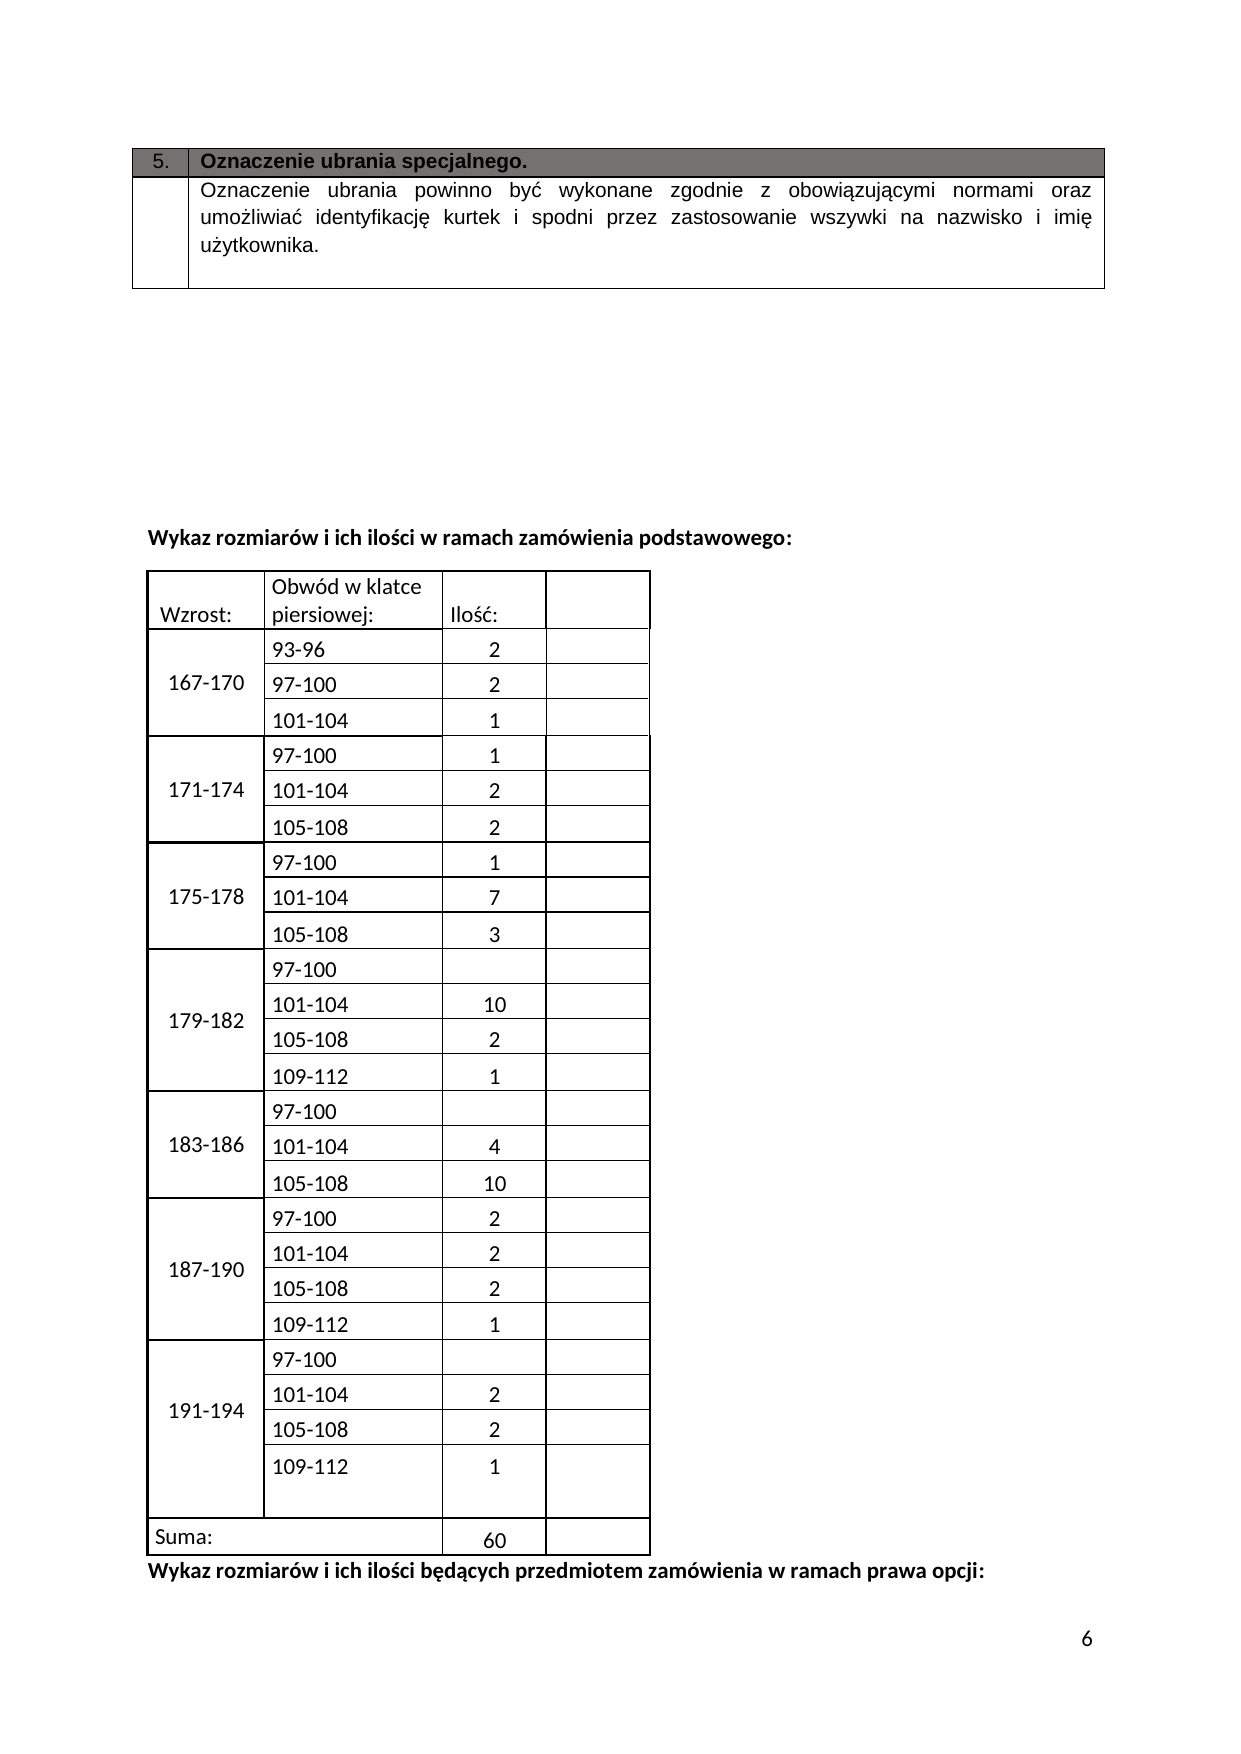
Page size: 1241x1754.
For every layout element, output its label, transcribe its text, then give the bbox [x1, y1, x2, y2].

table_cell [547, 878, 649, 911]
table_cell [547, 663, 649, 698]
table_cell Suma: [149, 1519, 442, 1554]
table_cell 171-174 [149, 737, 263, 841]
table_cell [547, 843, 649, 876]
table_cell [133, 178, 188, 287]
table_cell Oznaczenie ubrania powinno być wykonane zgodnie z obowiązującymi normami oraz umożliwiać identyfikację kurtek i spodni przez zastosowanie wszywki na nazwisko i imię użytkownika. [189, 178, 1104, 287]
table_cell 2 [443, 771, 545, 805]
table_cell [547, 806, 649, 841]
table_cell 109-112 [265, 1445, 442, 1480]
table_cell [547, 1198, 649, 1232]
table_cell 97-100 [265, 1091, 442, 1125]
table_cell 109-112 [265, 1054, 442, 1090]
table_cell 2 [443, 664, 546, 698]
table_header Obwód w klatce piersiowej: [265, 572, 442, 628]
table_cell 105-108 [265, 806, 442, 841]
table_cell Oznaczenie ubrania specjalnego. [189, 149, 1104, 176]
table_cell 175-178 [149, 844, 263, 948]
table_cell 105-108 [265, 1268, 442, 1302]
table_cell 105-108 [265, 1161, 442, 1197]
table_cell 2 [443, 1375, 545, 1408]
table_cell [547, 1268, 649, 1302]
table_cell 191-194 [149, 1341, 263, 1480]
table_cell 1 [443, 1054, 545, 1090]
text Wykaz rozmiarów i ich ilości będących przedmiotem zamówienia w ramach prawa opcji: [148, 1556, 1093, 1584]
table_cell 97-100 [265, 1340, 442, 1373]
table_cell 5. [133, 149, 188, 176]
table_cell [547, 1161, 649, 1197]
table_cell 10 [443, 1161, 545, 1197]
table_cell 7 [443, 878, 545, 911]
table_cell 109-112 [265, 1303, 442, 1338]
table_cell [547, 1233, 649, 1267]
table_cell 2 [443, 1268, 545, 1302]
table_cell 105-108 [265, 913, 442, 948]
table_cell 2 [443, 806, 545, 841]
table_cell [547, 628, 649, 663]
table_cell 101-104 [265, 699, 442, 735]
table_cell 101-104 [265, 878, 442, 911]
table_cell [547, 1375, 649, 1408]
table_cell [547, 1445, 649, 1480]
table_cell 97-100 [265, 949, 442, 983]
table_cell [547, 1340, 649, 1373]
table_cell [443, 1091, 545, 1125]
table_cell [547, 698, 649, 735]
table_cell [443, 1340, 545, 1373]
table_cell 167-170 [149, 630, 264, 735]
table_cell 1 [443, 843, 545, 876]
table_cell 1 [443, 699, 546, 735]
table_cell [547, 1519, 649, 1554]
table_cell 101-104 [265, 1375, 442, 1408]
table_cell [547, 1054, 649, 1090]
table_cell 97-100 [265, 1198, 442, 1232]
table_cell [149, 1480, 263, 1517]
table_cell [547, 1410, 649, 1443]
table_header Wzrost: [149, 572, 264, 628]
table_cell 1 [443, 1303, 545, 1338]
table_cell 4 [443, 1126, 545, 1160]
table_cell 97-100 [265, 843, 442, 876]
table_cell [547, 771, 649, 805]
table_cell [443, 1480, 545, 1517]
table_cell 101-104 [265, 771, 442, 805]
table_cell 1 [443, 736, 545, 770]
table_cell [443, 949, 545, 983]
table_cell [547, 1091, 649, 1125]
table_cell 3 [443, 913, 545, 948]
table_cell 1 [443, 1445, 545, 1480]
table_cell [547, 949, 649, 983]
table_cell 179-182 [149, 950, 263, 1090]
table_cell 97-100 [265, 737, 442, 770]
table_cell 2 [443, 1019, 545, 1053]
table_cell 2 [443, 1233, 545, 1267]
table_cell [547, 913, 649, 948]
table_cell 101-104 [265, 984, 442, 1018]
table_header [547, 572, 649, 628]
table_cell 2 [443, 629, 546, 663]
table_cell 105-108 [265, 1019, 442, 1053]
table_cell 183-186 [149, 1092, 263, 1197]
table_cell [265, 1480, 442, 1517]
table_cell [547, 1126, 649, 1160]
table_cell 97-100 [265, 664, 442, 698]
table_header Ilość: [443, 572, 545, 628]
table_cell 101-104 [265, 1126, 442, 1160]
text Wykaz rozmiarów i ich ilości w ramach zamówienia podstawowego: [148, 523, 1093, 551]
table_cell 105-108 [265, 1410, 442, 1443]
table_cell 93-96 [265, 630, 442, 663]
table_cell 10 [443, 984, 545, 1018]
table_cell 60 [443, 1519, 545, 1554]
table_cell 187-190 [149, 1199, 263, 1338]
table_cell 2 [443, 1410, 545, 1443]
table_cell [547, 735, 649, 770]
table_cell [547, 984, 649, 1018]
table_cell [547, 1480, 649, 1517]
table_cell [547, 1019, 649, 1053]
table_cell 101-104 [265, 1233, 442, 1267]
table_cell [547, 1303, 649, 1338]
table_cell 2 [443, 1198, 545, 1232]
